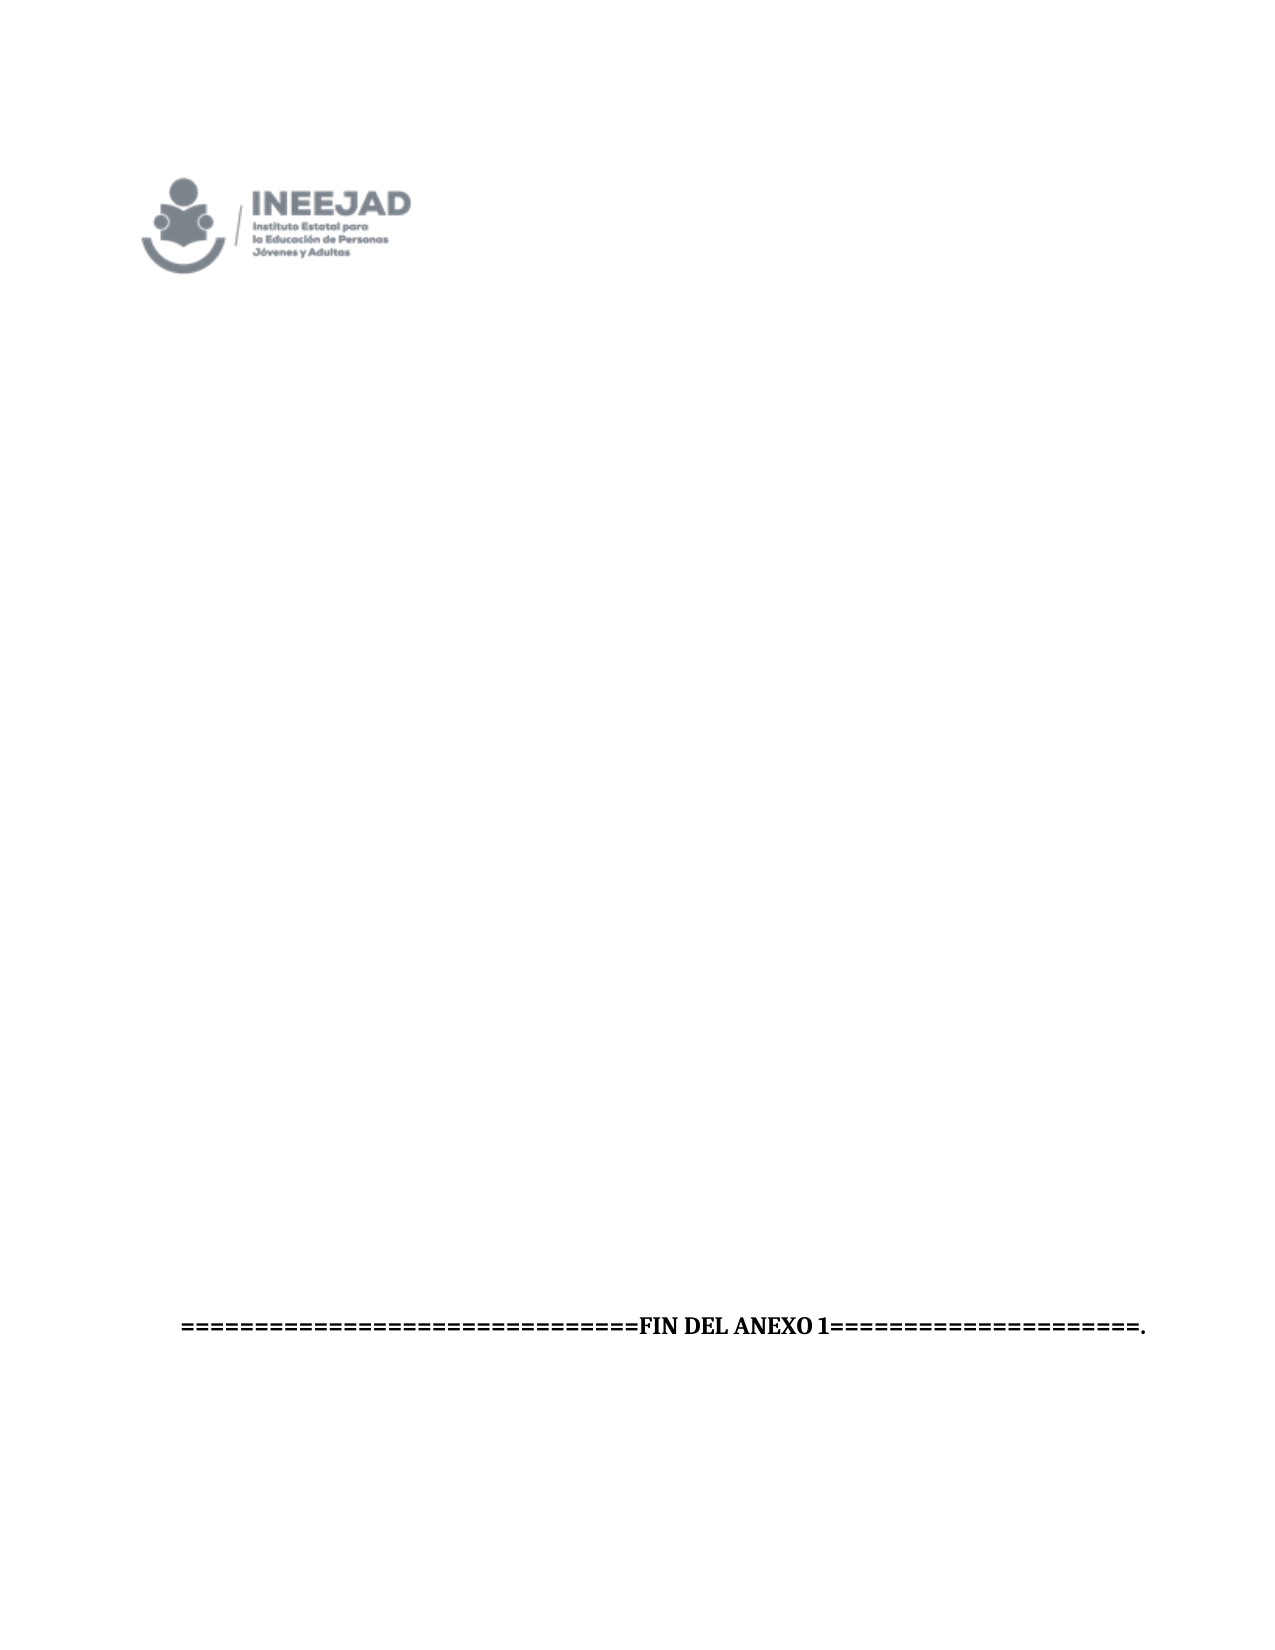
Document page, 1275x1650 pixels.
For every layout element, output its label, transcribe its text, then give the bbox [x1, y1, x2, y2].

text ===============================FIN DEL ANEXO 1=====================. [81, 1312, 1189, 1340]
picture [81, 103, 1275, 1312]
